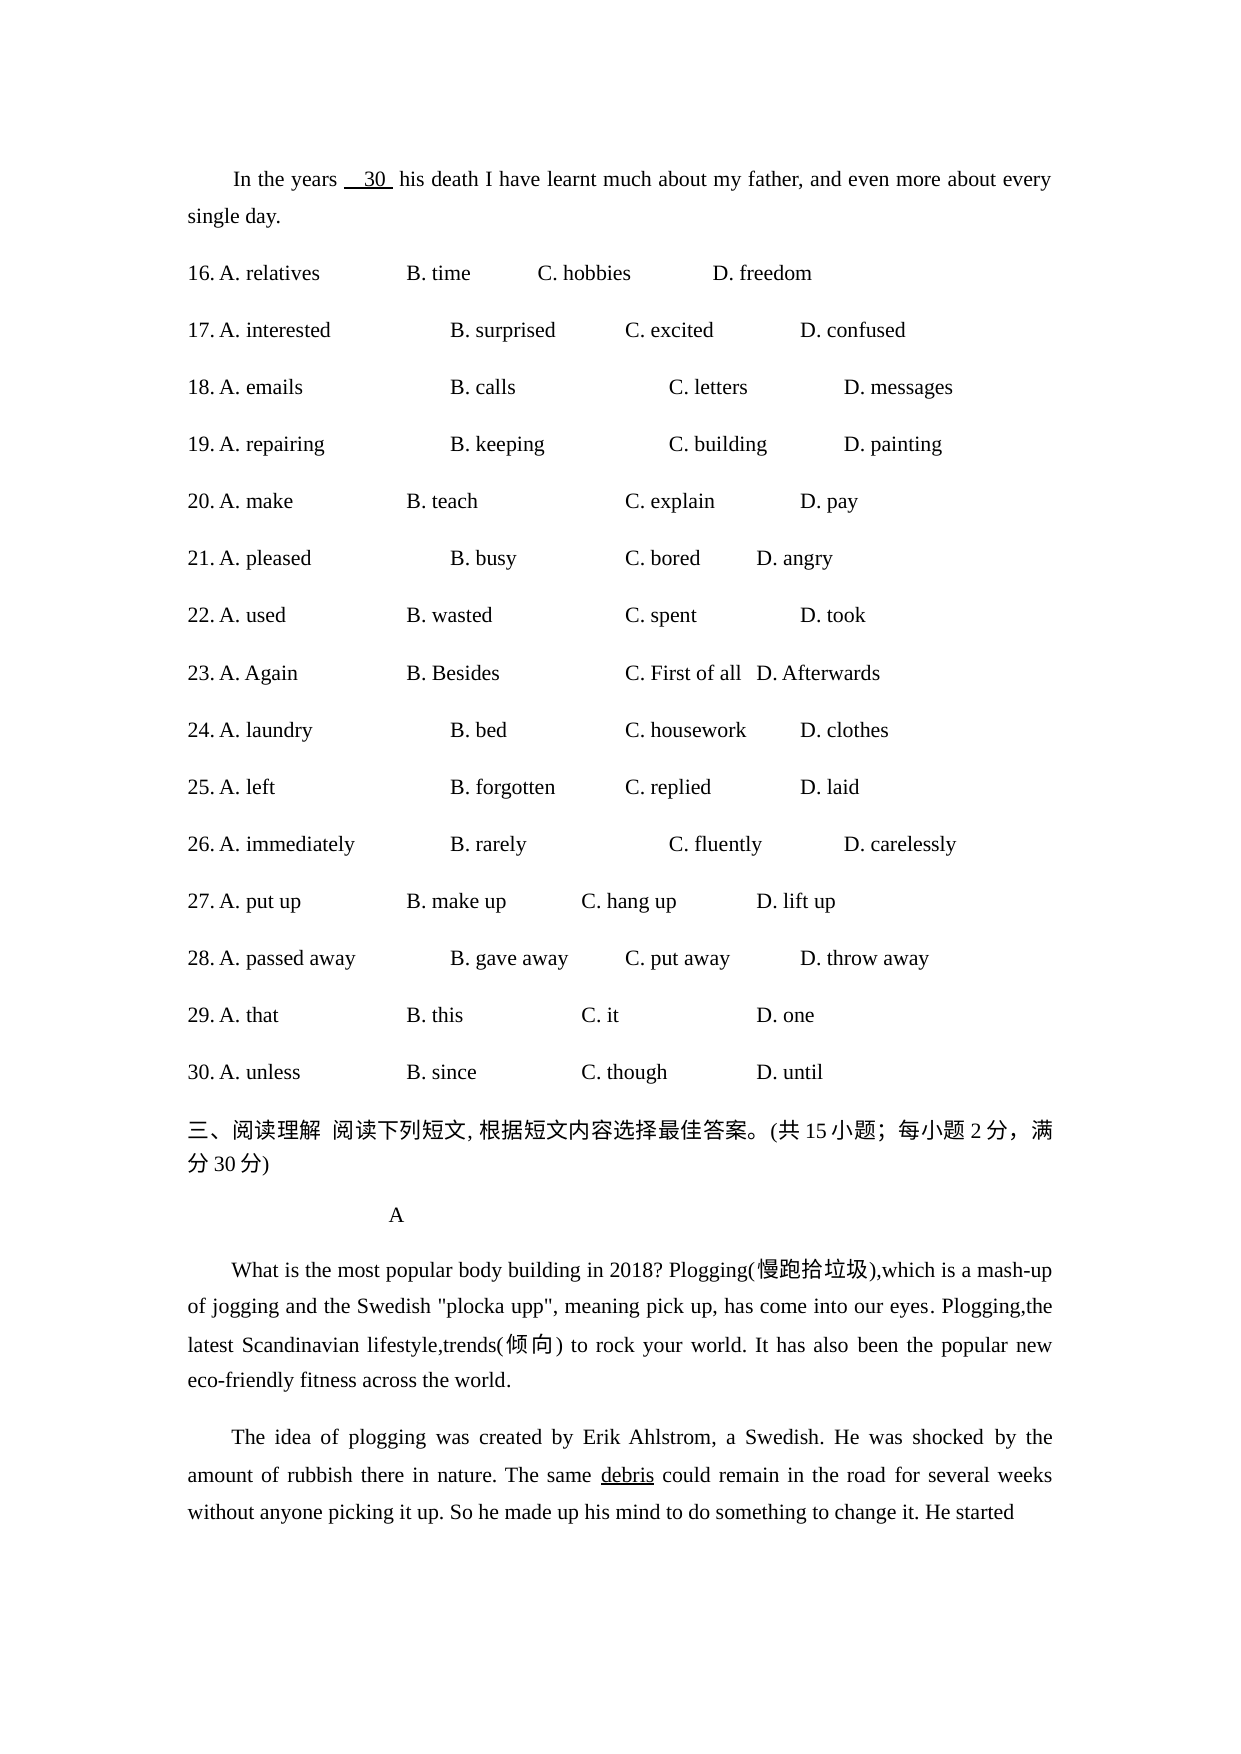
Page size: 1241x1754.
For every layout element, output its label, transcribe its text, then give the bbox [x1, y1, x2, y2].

text 19. A. repairing B. keeping C. building D. painting [187, 428, 1053, 460]
text 18. A. emails B. calls C. letters D. messages [187, 371, 1053, 403]
text 27. A. put up B. make up C. hang up D. lift up [187, 884, 1053, 917]
text 25. A. left B. forgotten C. replied D. laid [187, 770, 1053, 803]
text A [187, 1198, 1053, 1231]
text 30. A. unless B. since C. though D. until [187, 1056, 1053, 1088]
text 20. A. make B. teach C. explain D. pay [187, 485, 1053, 517]
text The idea of plogging was created by Erik Ahlstrom, a Swedish. He was shocked by the amount of rubbish there in nature. The same debris could remain in the road for several weeks without anyone picking it up. So he made up his mind to do something to change it. He started [187, 1421, 1053, 1528]
text 17. A. interested B. surprised C. excited D. confused [187, 313, 1053, 346]
text 21. A. pleased B. busy C. bored D. angry [187, 542, 1053, 574]
text 29. A. that B. this C. it D. one [187, 998, 1053, 1031]
text What is the most popular body building in 2018? Plogging(慢跑拾垃圾),which is a mash-up of jogging and the Swedish "plocka upp", meaning pick up, has come into our eyes. Plogging,the latest Scandinavian lifestyle,trends(倾向) to rock your world. It has also been the popular new eco-friendly fitness across the world. [187, 1252, 1053, 1396]
text 16. A. relatives B. time C. hobbies D. freedom [187, 256, 1053, 289]
text 24. A. laundry B. bed C. housework D. clothes [187, 713, 1053, 746]
text 28. A. passed away B. gave away C. put away D. throw away [187, 941, 1053, 974]
text 23. A. Again B. Besides C. First of all D. Afterwards [187, 656, 1053, 688]
text 26. A. immediately B. rarely C. fluently D. carelessly [187, 827, 1053, 860]
text 22. A. used B. wasted C. spent D. took [187, 599, 1053, 631]
text 三、阅读理解 阅读下列短文, 根据短文内容选择最佳答案。(共15小题；每小题2分，满分30分) [187, 1113, 1053, 1178]
text In the years 30 his death I have learnt much about my father, and even more about every single day. [187, 162, 1053, 232]
